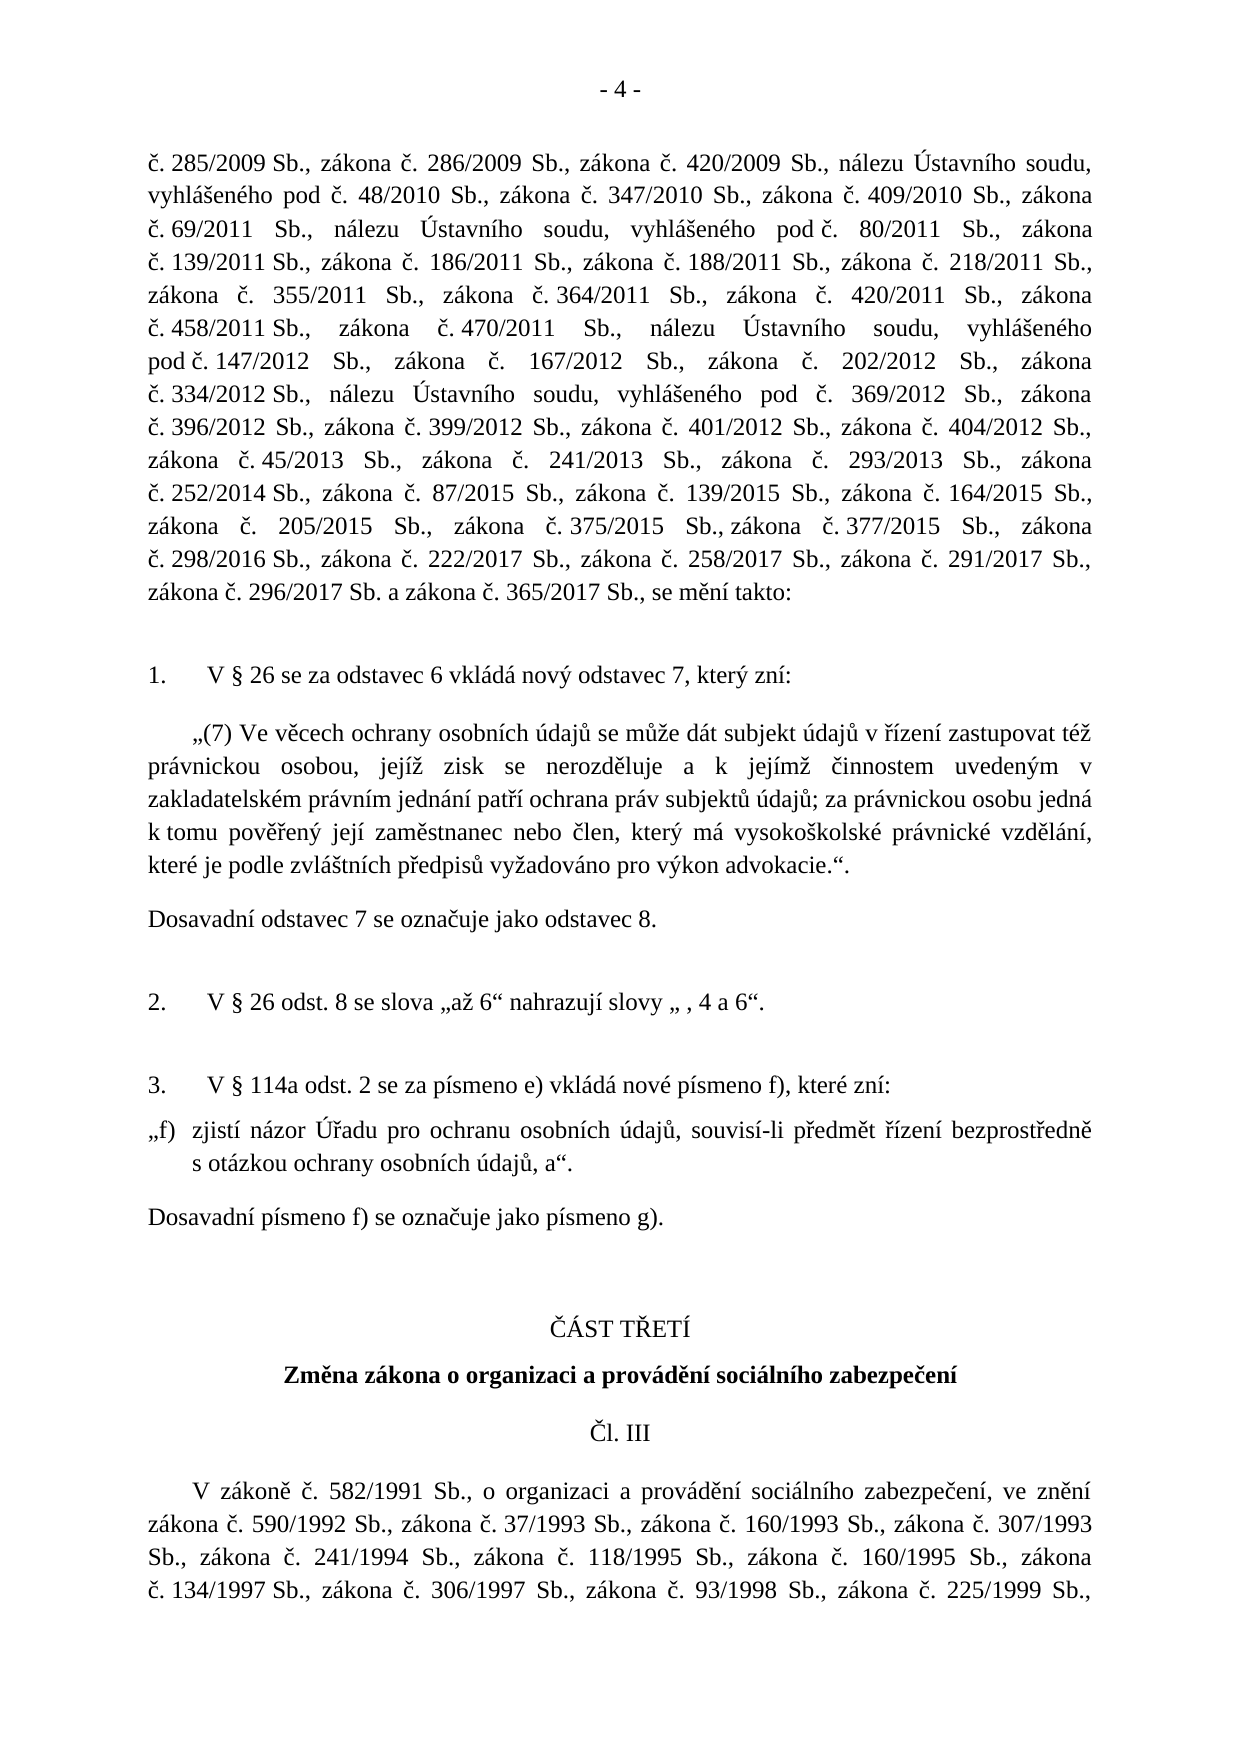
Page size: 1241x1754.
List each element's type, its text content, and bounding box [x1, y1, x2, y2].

text V § 26 odst. 8 se slova „až 6“ nahrazují slovy „ , 4 a 6“. [148, 987, 1093, 1016]
text Dosavadní písmeno f) se označuje jako písmeno g). [148, 1202, 1093, 1231]
text Čl. III [148, 1418, 1093, 1446]
list V § 26 se za odstavec 6 vkládá nový odstavec 7, který zní: [148, 660, 1093, 689]
text V § 114a odst. 2 se za písmeno e) vkládá nové písmeno f), které zní: [148, 1070, 1093, 1099]
text Dosavadní odstavec 7 se označuje jako odstavec 8. [148, 904, 1093, 933]
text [148, 148, 1093, 606]
text „(7) Ve věcech ochrany osobních údajů se může dát subjekt údajů v řízení zastupovat též právnickou osobou, jejíž zisk se nerozděluje a k jejímž činnostem uvedeným v zakladatelském právním jednání patří ochrana práv subjektů údajů; za právnickou osobu jedná k tomu pověřený její zaměstnanec nebo člen, který má vysokoškolské právnické vzdělání, které je podle zvláštních předpisů vyžadováno pro výkon advokacie.“. [148, 718, 1093, 879]
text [148, 1476, 1093, 1603]
text ČÁST TŘETÍ [148, 1314, 1093, 1343]
text „f) zjistí názor Úřadu pro ochranu osobních údajů, souvisí-li předmět řízení bezprostředně s otázkou ochrany osobních údajů, a“. [148, 1115, 1093, 1177]
text Změna zákona o organizaci a provádění sociálního zabezpečení [148, 1360, 1093, 1388]
